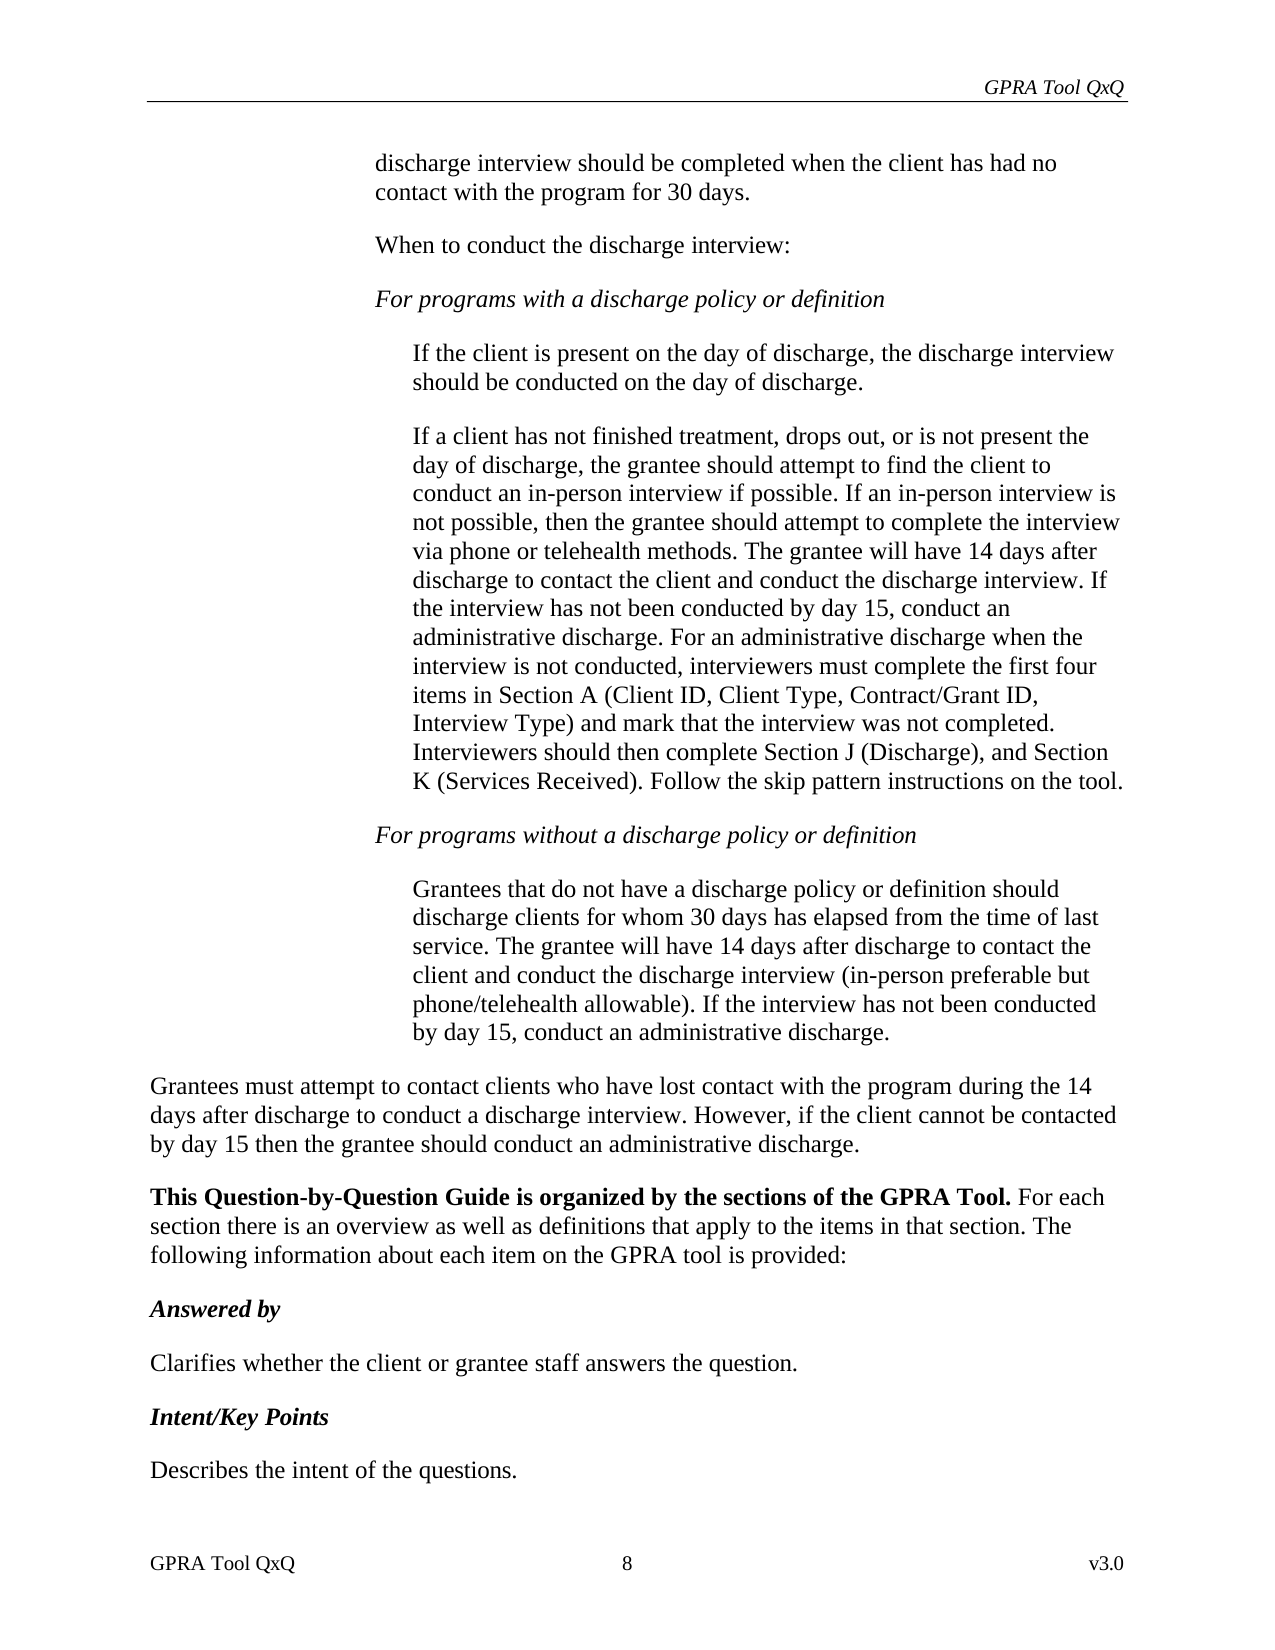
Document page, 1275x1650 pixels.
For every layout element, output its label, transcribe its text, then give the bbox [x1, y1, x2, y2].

text Describes the intent of the questions. [150, 1455, 1156, 1484]
text discharge interview should be completed when the client has had no contact with the program for 30 days. [375, 148, 1121, 206]
text Interviewers should then complete Section J (Discharge), and Section K (Services Received). Follow the skip pattern instructions on the tool. [412, 737, 1125, 795]
text For programs without a discharge policy or definition [375, 820, 1156, 848]
text For programs with a discharge policy or definition [375, 284, 1156, 313]
subtitle Answered by [150, 1294, 1156, 1323]
text Clarifies whether the client or grantee staff answers the question. [150, 1348, 1156, 1376]
text Grantees that do not have a discharge policy or definition should discharge clients for whom 30 days has elapsed from the time of last service. The grantee will have 14 days after discharge to contact the client and conduct the discharge interview (in-person preferable but phone/telehealth allowable). If the interview has not been conducted by day 15, conduct an administrative discharge. [412, 874, 1104, 1046]
text Grantees must attempt to contact clients who have lost contact with the program during the 14 days after discharge to conduct a discharge interview. However, if the client cannot be contacted by day 15 then the grantee should conduct an administrative discharge. [150, 1071, 1121, 1157]
text If a client has not finished treatment, drops out, or is not present the day of discharge, the grantee should attempt to find the client to conduct an in-person interview if possible. If an in-person interview is not possible, then the grantee should attempt to complete the interview via phone or telehealth methods. The grantee will have 14 days after discharge to contact the client and conduct the discharge interview. If the interview has not been conducted by day 15, conduct an administrative discharge. For an administrative discharge when the interview is not conducted, interviewers must complete the first four items in Section A (Client ID, Client Type, Contract/Grant ID, Interview Type) and mark that the interview was not completed. [412, 421, 1121, 737]
text If the client is present on the day of discharge, the discharge interview should be conducted on the day of discharge. [412, 338, 1156, 396]
text When to conduct the discharge interview: [375, 231, 1156, 259]
text This Question-by-Question Guide is organized by the sections of the GPRA Tool. For each section there is an overview as well as definitions that apply to the items in that section. The following information about each item on the GPRA tool is provided: [150, 1182, 1156, 1269]
subtitle Intent/Key Points [150, 1402, 1156, 1430]
